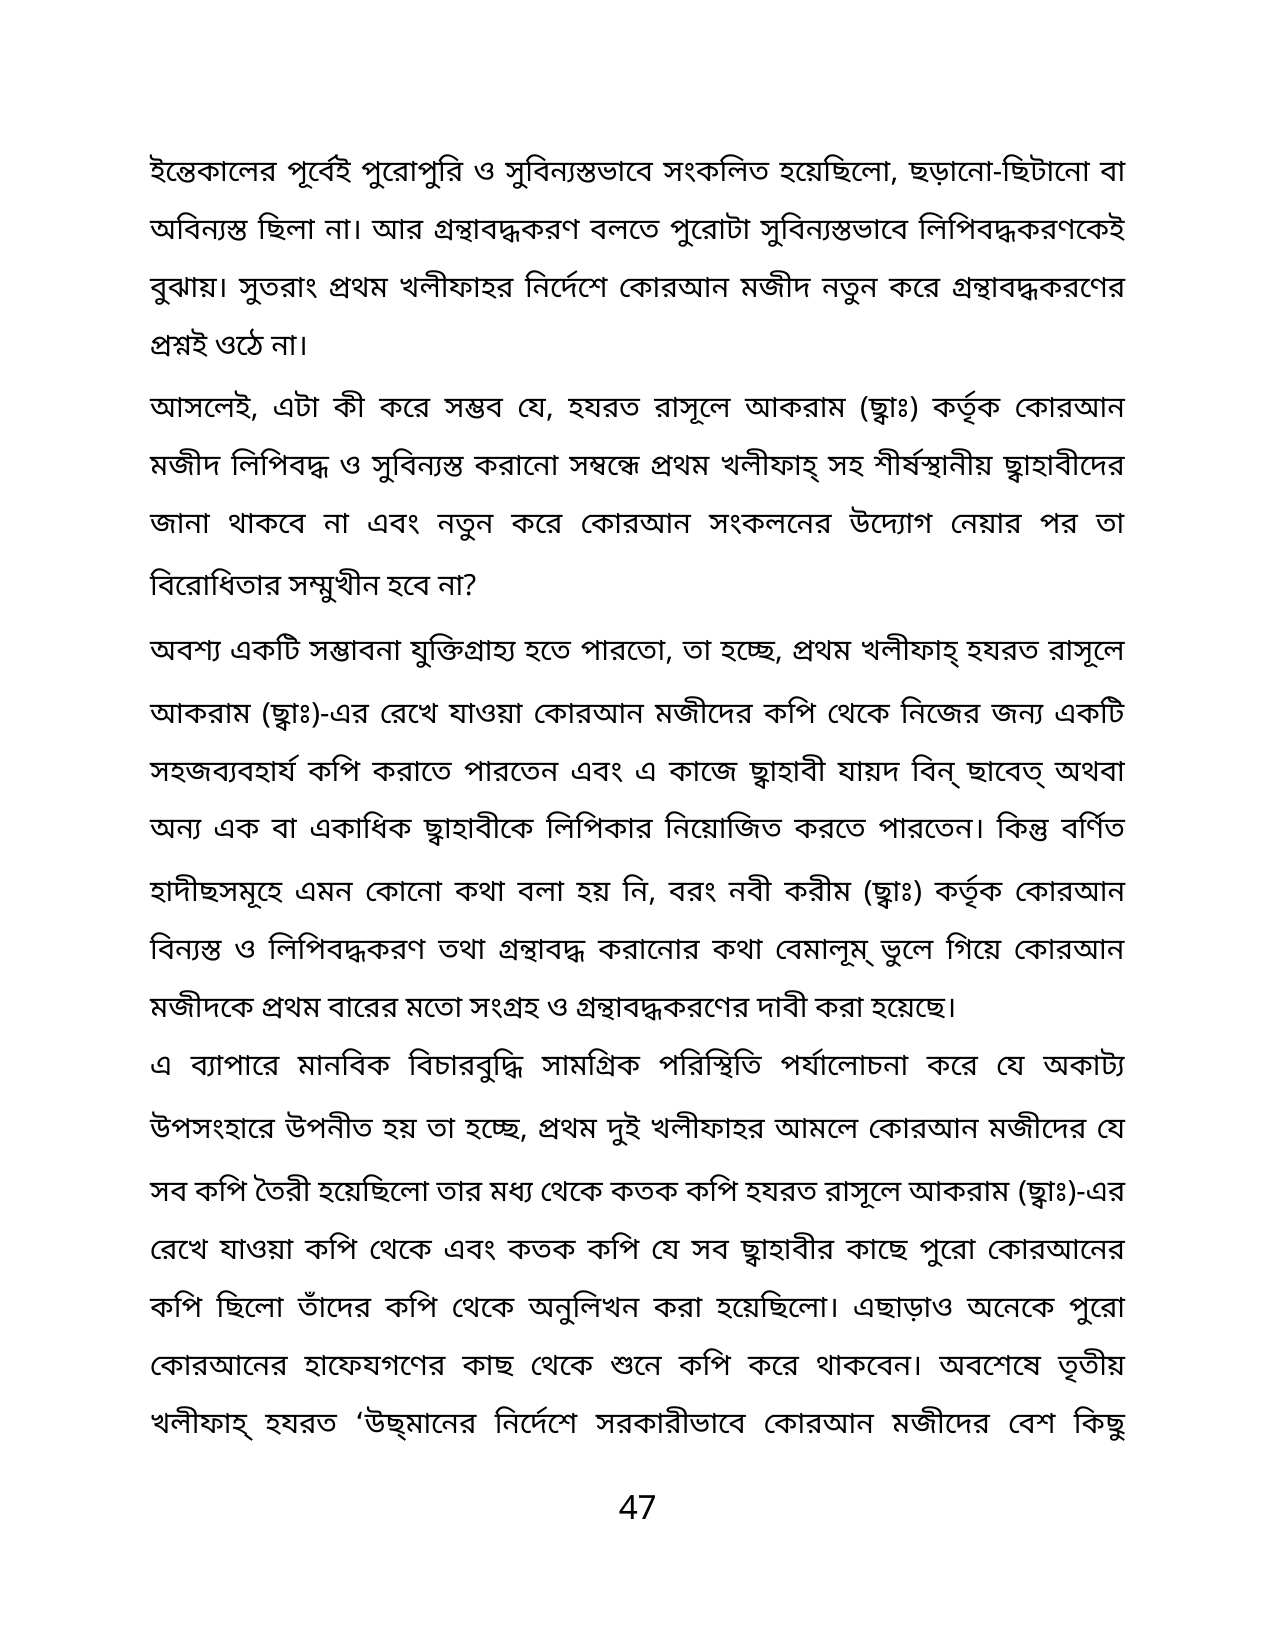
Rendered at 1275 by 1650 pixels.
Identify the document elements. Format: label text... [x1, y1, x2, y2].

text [150, 1049, 1125, 1445]
text অবশ্য একটি সম্ভাবনা যুক্তিগ্রাহ্য হতে পারতো, তা হচ্ছে, প্রথম খলীফাহ্ হযরত রাসূলে আকরাম (ছ্বাঃ)-এর রেখে যাওয়া কোরআন মজীদের কপি থেকে নিজের জন্য একটি সহজব্যবহার্য কপি করাতে পারতেন এবং এ কাজে ছ্বাহাবী যায়দ বিন্ ছাবেত্ অথবা অন্য এক বা একাধিক ছ্বাহাবীকে লিপিকার নিয়োজিত করতে পারতেন। কিন্তু বর্ণিত হাদীছসমূহে এমন কোনো কথা বলা হয় নি, বরং নবী করীম (ছ্বাঃ) কর্তৃক কোরআন বিন্যস্ত ও লিপিবদ্ধকরণ তথা গ্রন্থাবদ্ধ করানোর কথা বেমালূম্ ভুলে গিয়ে কোরআন মজীদকে প্রথম বারের মতো সংগ্রহ ও গ্রন্থাবদ্ধকরণের দাবী করা হয়েছে। [150, 629, 1125, 1029]
text আসলেই, এটা কী করে সম্ভব যে, হযরত রাসূলে আকরাম (ছ্বাঃ) কর্তৃক কোরআন মজীদ লিপিবদ্ধ ও সুবিন্যস্ত করানো সম্বন্ধে প্রথম খলীফাহ্ সহ শীর্ষস্থানীয় ছ্বাহাবীদের জানা থাকবে না এবং নতুন করে কোরআন সংকলনের উদ্যোগ নেয়ার পর তা বিরোধিতার সম্মুখীন হবে না? [150, 386, 1125, 608]
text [150, 150, 1125, 367]
